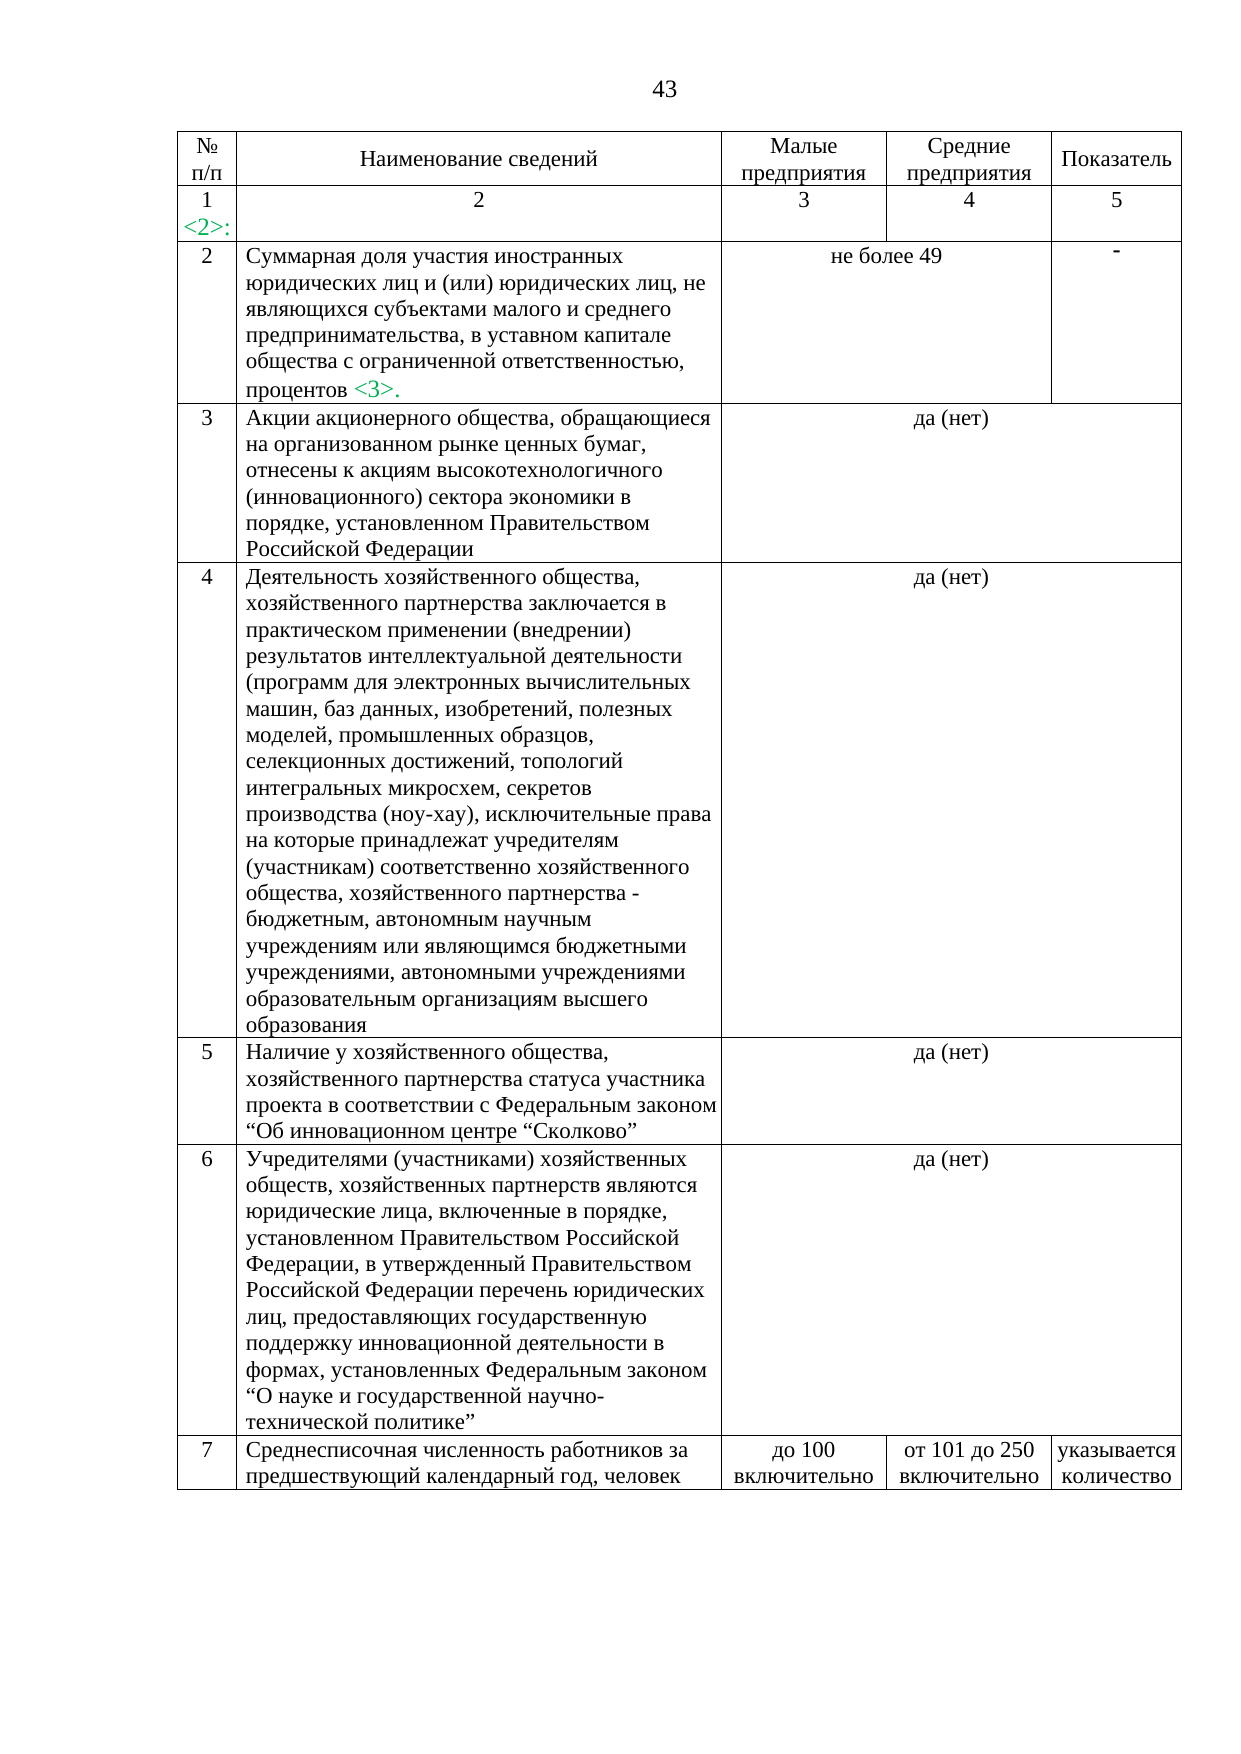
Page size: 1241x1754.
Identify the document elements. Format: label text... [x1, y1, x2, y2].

table_cell 7 [178, 1436, 236, 1488]
table_cell да (нет) [722, 1145, 1181, 1435]
table_cell 3 [178, 404, 236, 562]
table_header Показатель [1052, 132, 1181, 185]
table_cell Учредителями (участниками) хозяйственных обществ, хозяйственных партнерств являются юридические лица, включенные в порядке, установленном Правительством Российской Федерации, в утвержденный Правительством Российской Федерации перечень юридических лиц, предоставляющих государственную поддержку инновационной деятельности в формах, установленных Федеральным законом “О науке и государственной научно-технической политике” [237, 1145, 721, 1435]
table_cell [237, 1436, 721, 1488]
table_cell 5 [1052, 186, 1181, 241]
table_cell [1052, 1436, 1181, 1488]
table_cell не более 49 [722, 242, 1051, 403]
table_cell 3 [722, 186, 886, 241]
table_header № п/п [178, 132, 236, 185]
table_cell да (нет) [722, 1038, 1181, 1144]
table_cell 2 [237, 186, 721, 241]
table_header Малые предприятия [722, 132, 886, 185]
table_header Наименование сведений [237, 132, 721, 185]
table_header Средние предприятия [887, 132, 1051, 185]
table_cell 5 [178, 1038, 236, 1144]
table_cell [1052, 242, 1181, 403]
table_cell да (нет) [722, 563, 1181, 1037]
table_cell 1 <2>: [178, 186, 236, 241]
table_cell Суммарная доля участия иностранных юридических лиц и (или) юридических лиц, не являющихся субъектами малого и среднего предпринимательства, в уставном капитале общества с ограниченной ответственностью, процентов <3>. [237, 242, 721, 403]
table_cell 2 [178, 242, 236, 403]
table_cell Акции акционерного общества, обращающиеся на организованном рынке ценных бумаг, отнесены к акциям высокотехнологичного (инновационного) сектора экономики в порядке, установленном Правительством Российской Федерации [237, 404, 721, 562]
table_cell до 100 включительно [722, 1436, 886, 1488]
table_cell Деятельность хозяйственного общества, хозяйственного партнерства заключается в практическом применении (внедрении) результатов интеллектуальной деятельности (программ для электронных вычислительных машин, баз данных, изобретений, полезных моделей, промышленных образцов, селекционных достижений, топологий интегральных микросхем, секретов производства (ноу-хау), исключительные права на которые принадлежат учредителям (участникам) соответственно хозяйственного общества, хозяйственного партнерства - бюджетным, автономным научным учреждениям или являющимся бюджетными учреждениями, автономными учреждениями образовательным организациям высшего образования [237, 563, 721, 1037]
table_cell да (нет) [722, 404, 1181, 562]
table_cell от 101 до 250 включительно [887, 1436, 1051, 1488]
table_cell Наличие у хозяйственного общества, хозяйственного партнерства статуса участника проекта в соответствии с Федеральным законом “Об инновационном центре “Сколково” [237, 1038, 721, 1144]
table_cell 4 [887, 186, 1051, 241]
table_cell 6 [178, 1145, 236, 1435]
table_cell 4 [178, 563, 236, 1037]
